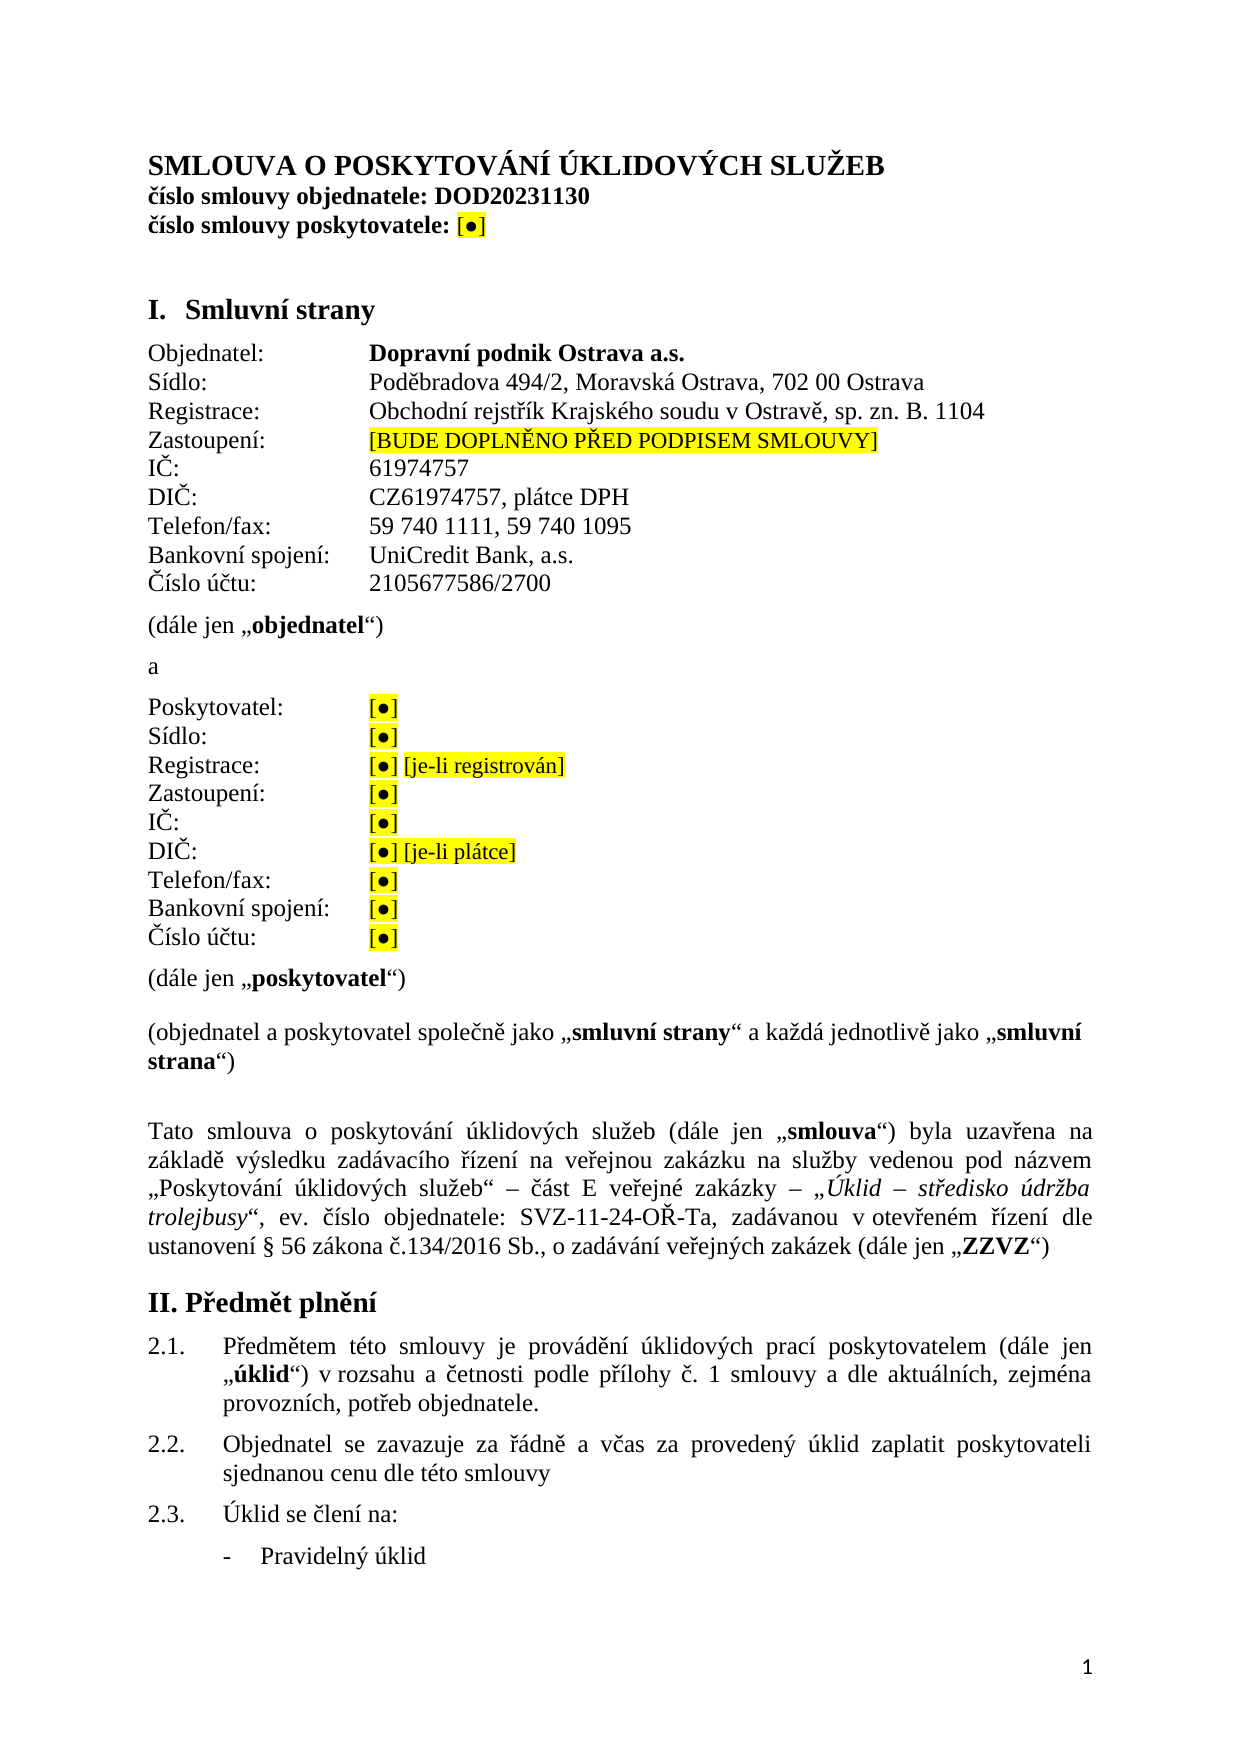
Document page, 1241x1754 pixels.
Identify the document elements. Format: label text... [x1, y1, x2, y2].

text (objednatel a poskytovatel společně jako „smluvní strany“ a každá jednotlivě jako „smluvní strana“) [148, 1017, 1093, 1075]
list Smluvní strany [148, 292, 1093, 326]
text Telefon/fax: [●] [148, 865, 1093, 893]
list Předmětem této smlouvy je provádění úklidových prací poskytovatelem (dále jen „úklid“) v rozsahu a četnosti podle přílohy č. 1 smlouvy a dle aktuálních, zejména provozních, potřeb objednatele. [148, 1331, 1093, 1417]
text Sídlo: Poděbradova 494/2, Moravská Ostrava, 702 00 Ostrava [148, 367, 1093, 396]
text DIČ: [●] [je-li plátce] [148, 836, 1093, 865]
text DIČ: CZ61974757, plátce DPH [148, 482, 1093, 511]
text Telefon/fax: 59 740 1111, 59 740 1095 [148, 511, 1093, 540]
text Registrace: Obchodní rejstřík Krajského soudu v Ostravě, sp. zn. B. 1104 [148, 396, 1093, 425]
list Úklid se člení na: [148, 1499, 1093, 1528]
text Poskytovatel: [●] [148, 692, 1093, 721]
text Zastoupení: [●] [148, 778, 1093, 807]
text Číslo účtu: 2105677586/2700 [148, 568, 1093, 597]
text Sídlo: [●] [148, 721, 1093, 750]
text a [148, 651, 1093, 680]
text IČ: 61974757 [148, 453, 1093, 482]
text SMLOUVA O POSKYTOVÁNÍ ÚKLIDOVÝCH SLUŽEB [148, 148, 1093, 181]
text Registrace: [●] [je-li registrován] [148, 750, 1093, 778]
list Objednatel se zavazuje za řádně a včas za provedený úklid zaplatit poskytovateli sjednanou cenu dle této smlouvy [148, 1429, 1093, 1487]
text (dále jen „objednatel“) [148, 610, 1093, 638]
text Tato smlouva o poskytování úklidových služeb (dále jen „smlouva“) byla uzavřena na základě výsledku zadávacího řízení na veřejnou zakázku na služby vedenou pod názvem „Poskytování úklidových služeb“ – část E veřejné zakázky – „Úklid – středisko údržba trolejbusy“, ev. číslo objednatele: SVZ-11-24-OŘ-Ta, zadávanou v otevřeném řízení dle ustanovení § 56 zákona č.134/2016 Sb., o zadávání veřejných zakázek (dále jen „ZZVZ“) [148, 1116, 1093, 1260]
text číslo smlouvy objednatele: DOD20231130 [148, 181, 1093, 210]
text Číslo účtu: [●] [148, 922, 1093, 951]
text číslo smlouvy poskytovatele: [●] [148, 210, 1093, 239]
text IČ: [●] [148, 807, 1093, 836]
text Bankovní spojení: UniCredit Bank, a.s. [148, 540, 1093, 568]
list Pravidelný úklid [223, 1541, 1093, 1569]
text (dále jen „poskytovatel“) [148, 963, 1093, 992]
text Zastoupení: [BUDE DOPLNĚNO PŘED PODPISEM SMLOUVY] [148, 425, 1093, 453]
list Předmět plnění [148, 1285, 1093, 1318]
text Objednatel: Dopravní podnik Ostrava a.s. [148, 338, 1093, 367]
text Bankovní spojení: [●] [148, 893, 1093, 922]
